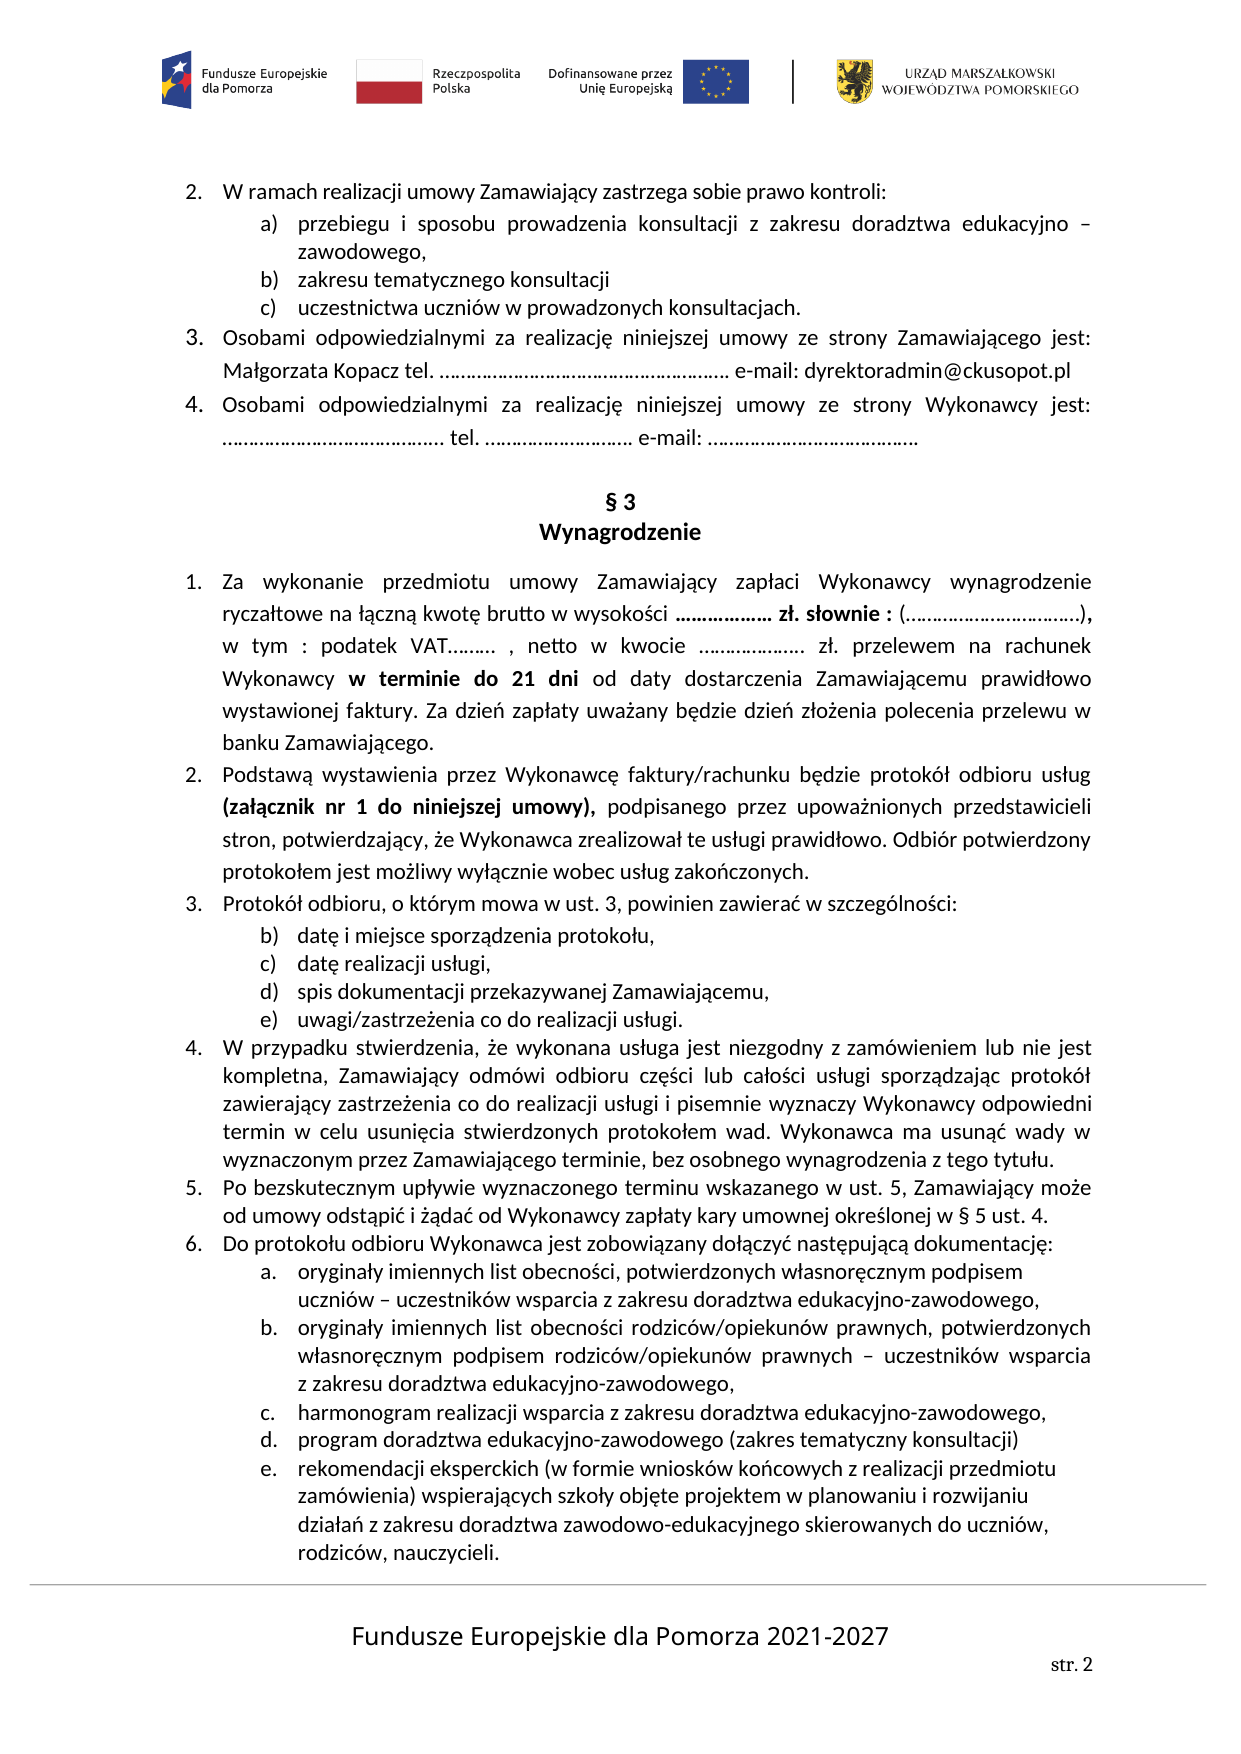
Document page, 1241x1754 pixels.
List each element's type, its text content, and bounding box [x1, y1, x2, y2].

picture [147, 35, 1093, 124]
list oryginały imiennych list obecności, potwierdzonych własnoręcznym podpisem uczniów – uczestników wsparcia z zakresu doradztwa edukacyjno-zawodowego, [260, 1257, 1092, 1313]
list oryginały imiennych list obecności rodziców/opiekunów prawnych, potwierdzonych własnoręcznym podpisem rodziców/opiekunów prawnych – uczestników wsparcia z zakresu doradztwa edukacyjno-zawodowego, [260, 1313, 1092, 1398]
list spis dokumentacji przekazywanej Zamawiającemu, [260, 977, 1092, 1005]
list zakresu tematycznego konsultacji [260, 266, 1092, 293]
list Protokół odbioru, o którym mowa w ust. 3, powinien zawierać w szczególności: [185, 889, 1092, 917]
list Podstawą wystawienia przez Wykonawcę faktury/rachunku będzie protokół odbioru usług (załącznik nr 1 do niniejszej umowy), podpisanego przez upoważnionych przedstawicieli stron, potwierdzający, że Wykonawca zrealizował te usługi prawidłowo. Odbiór potwierdzony protokołem jest możliwy wyłącznie wobec usług zakończonych. [185, 760, 1092, 885]
list Za wykonanie przedmiotu umowy Zamawiający zapłaci Wykonawcy wynagrodzenie ryczałtowe na łączną kwotę brutto w wysokości ……………… zł. słownie : (……………………………), w tym : podatek VAT……… , netto w kwocie ……………….. zł. przelewem na rachunek Wykonawcy w terminie do 21 dni od daty dostarczenia Zamawiającemu prawidłowo wystawionej faktury. Za dzień zapłaty uważany będzie dzień złożenia polecenia przelewu w banku Zamawiającego. [185, 567, 1092, 756]
list harmonogram realizacji wsparcia z zakresu doradztwa edukacyjno-zawodowego, [260, 1398, 1092, 1426]
list Osobami odpowiedzialnymi za realizację niniejszej umowy ze strony Wykonawcy jest: …………………………………... tel. ………………………. e-mail: …………………………………. [185, 388, 1092, 451]
text § 3 [148, 486, 1092, 516]
list Osobami odpowiedzialnymi za realizację niniejszej umowy ze strony Zamawiającego jest: Małgorzata Kopacz tel. ………………………………………………. e-mail: dyrektoradmin@ckusopot.pl [185, 322, 1092, 384]
list uwagi/zastrzeżenia co do realizacji usługi. [260, 1005, 1092, 1033]
list Do protokołu odbioru Wykonawca jest zobowiązany dołączyć następującą dokumentację: [185, 1229, 1092, 1257]
list przebiegu i sposobu prowadzenia konsultacji z zakresu doradztwa edukacyjno – zawodowego, [260, 209, 1092, 266]
list W ramach realizacji umowy Zamawiający zastrzega sobie prawo kontroli: [185, 177, 1092, 205]
text Wynagrodzenie [148, 516, 1092, 547]
list datę realizacji usługi, [260, 949, 1092, 977]
list datę i miejsce sporządzenia protokołu, [260, 921, 1092, 949]
list rekomendacji eksperckich (w formie wniosków końcowych z realizacji przedmiotu zamówienia) wspierających szkoły objęte projektem w planowaniu i rozwijaniu działań z zakresu doradztwa zawodowo-edukacyjnego skierowanych do uczniów, rodziców, nauczycieli. [260, 1454, 1092, 1566]
list Po bezskutecznym upływie wyznaczonego terminu wskazanego w ust. 5, Zamawiający może od umowy odstąpić i żądać od Wykonawcy zapłaty kary umownej określonej w § 5 ust. 4. [185, 1173, 1092, 1229]
list W przypadku stwierdzenia, że wykonana usługa jest niezgodny z zamówieniem lub nie jest kompletna, Zamawiający odmówi odbioru części lub całości usługi sporządzając protokół zawierający zastrzeżenia co do realizacji usługi i pisemnie wyznaczy Wykonawcy odpowiedni termin w celu usunięcia stwierdzonych protokołem wad. Wykonawca ma usunąć wady w wyznaczonym przez Zamawiającego terminie, bez osobnego wynagrodzenia z tego tytułu. [185, 1033, 1092, 1173]
list uczestnictwa uczniów w prowadzonych konsultacjach. [260, 293, 1092, 322]
list program doradztwa edukacyjno-zawodowego (zakres tematyczny konsultacji) [260, 1426, 1092, 1454]
